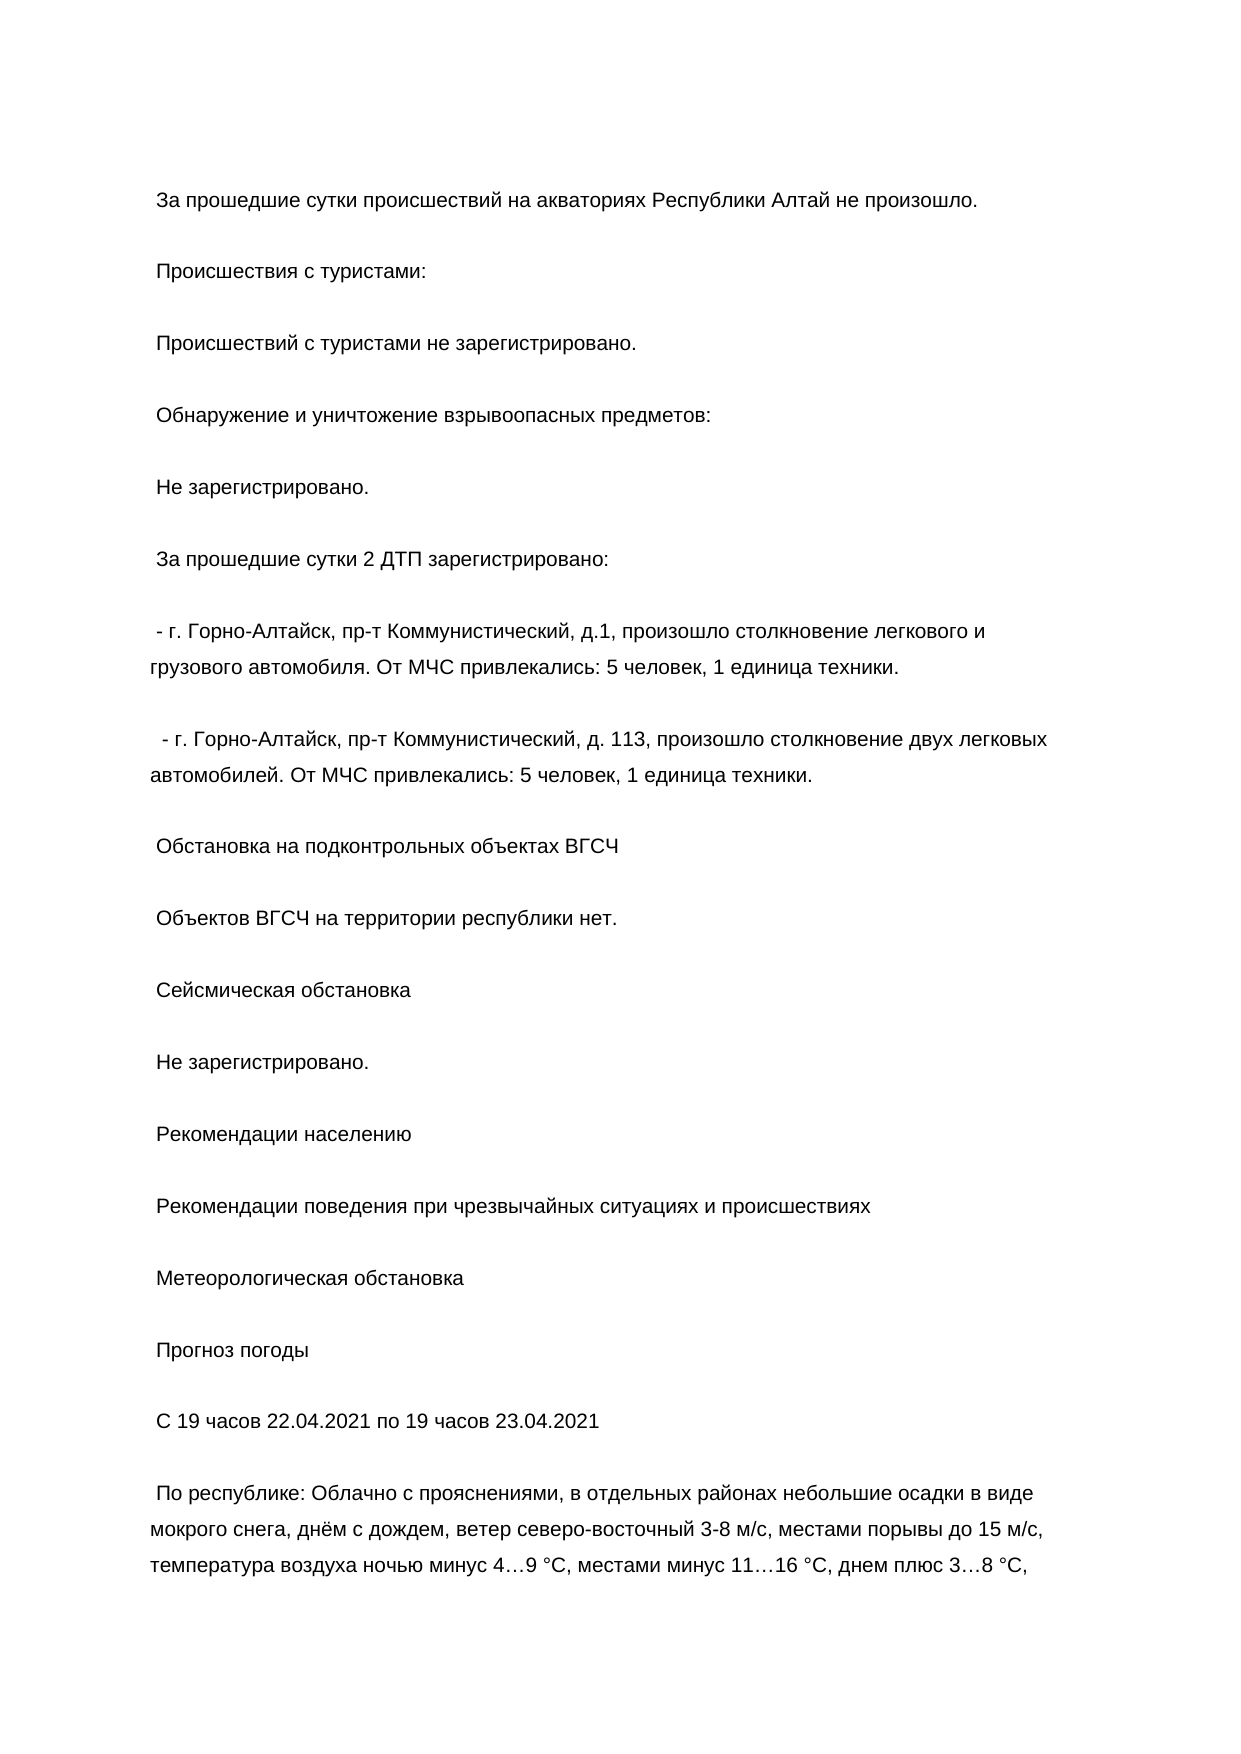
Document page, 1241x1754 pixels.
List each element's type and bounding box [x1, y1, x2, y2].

table_cell [140, 150, 1078, 1577]
